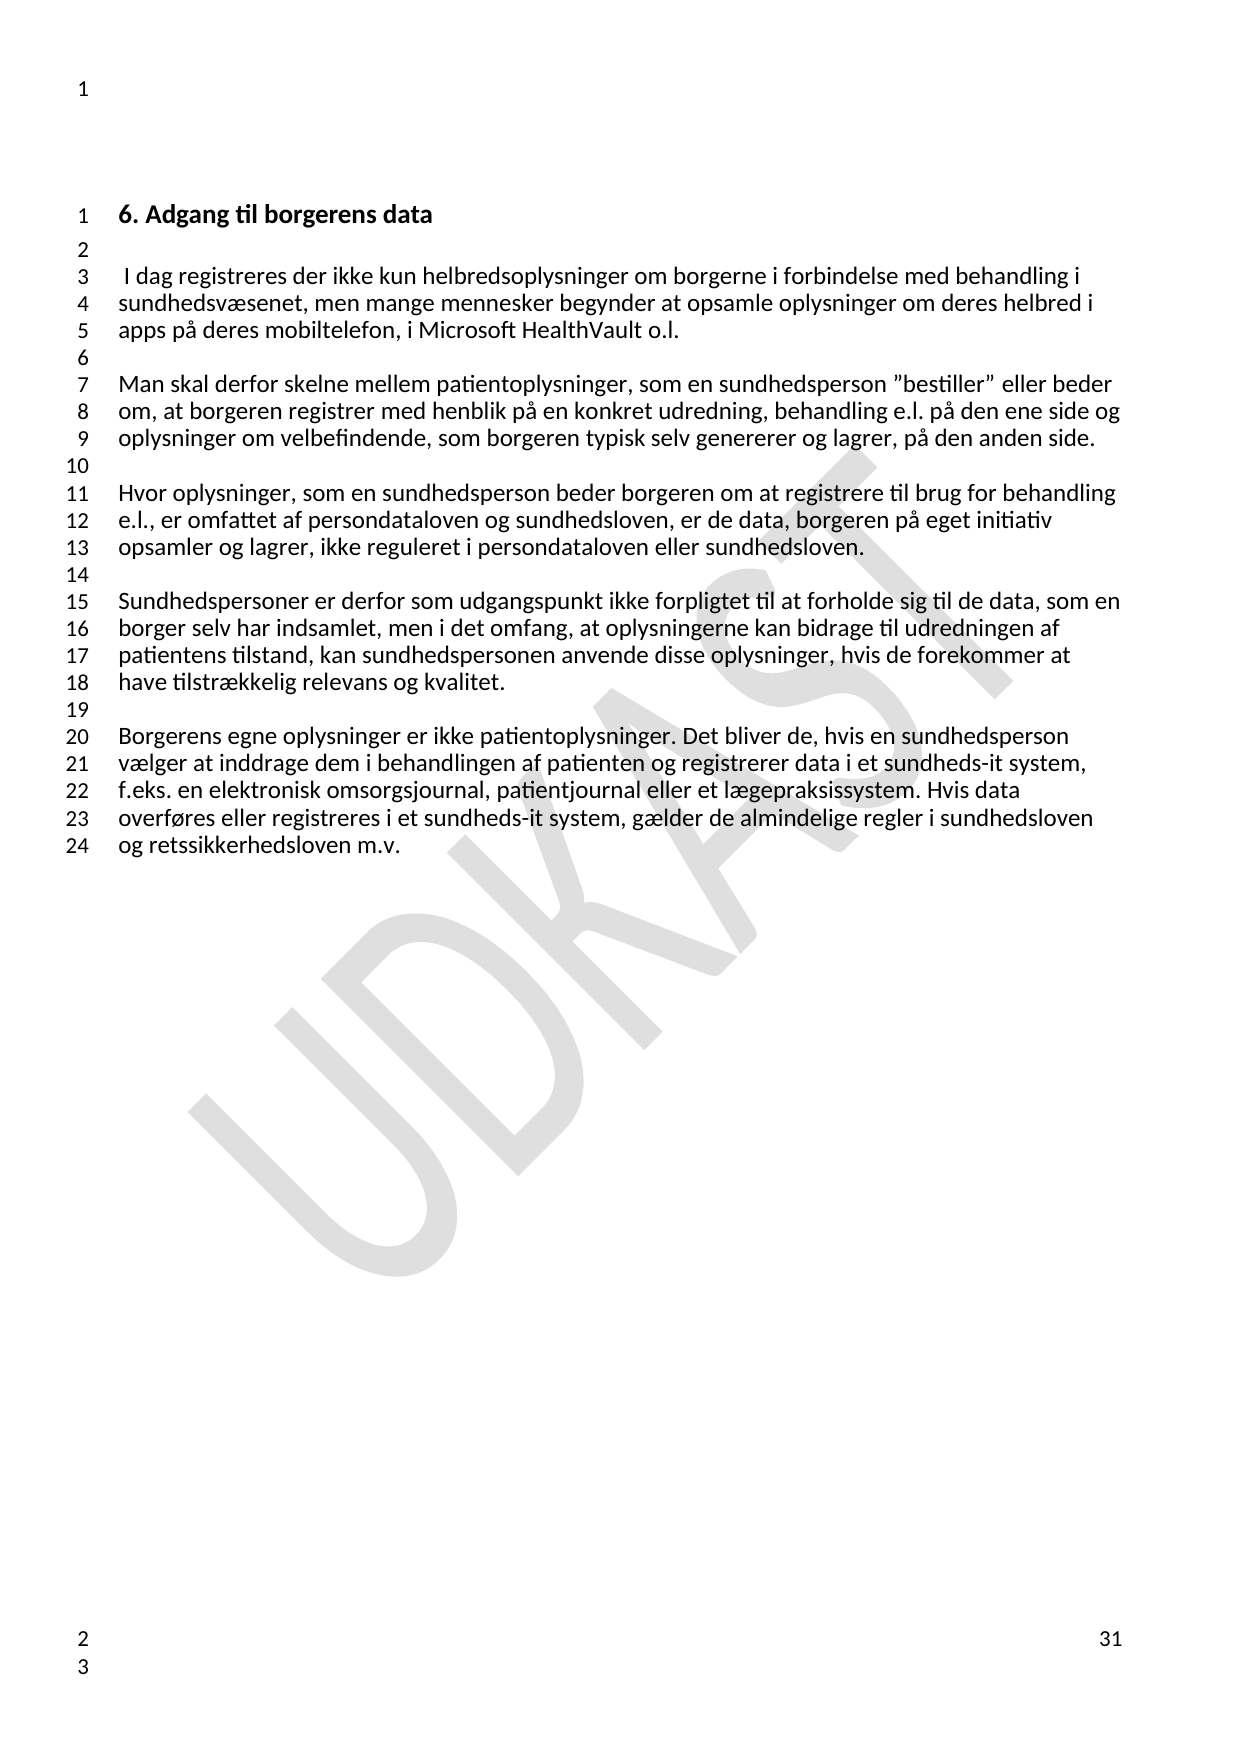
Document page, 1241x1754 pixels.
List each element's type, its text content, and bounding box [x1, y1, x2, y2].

text Borgerens egne oplysninger er ikke patientoplysninger. Det bliver de, hvis en sundhedsperson vælger at inddrage dem i behandlingen af patienten og registrerer data i et sundheds-it system, f.eks. en elektronisk omsorgsjournal, patientjournal eller et lægepraksissystem. Hvis data overføres eller registreres i et sundheds-it system, gælder de almindelige regler i sundhedsloven og retssikkerhedsloven m.v. [118, 723, 1122, 858]
text Hvor oplysninger, som en sundhedsperson beder borgeren om at registrere til brug for behandling e.l., er omfattet af persondataloven og sundhedsloven, er de data, borgeren på eget initiativ opsamler og lagrer, ikke reguleret i persondataloven eller sundhedsloven. [118, 479, 1122, 561]
text I dag registreres der ikke kun helbredsoplysninger om borgerne i forbindelse med behandling i sundhedsvæsenet, men mange mennesker begynder at opsamle oplysninger om deres helbred i apps på deres mobiltelefon, i Microsoft HealthVault o.l. [118, 263, 1122, 344]
text Sundhedspersoner er derfor som udgangspunkt ikke forpligtet til at forholde sig til de data, som en borger selv har indsamlet, men i det omfang, at oplysningerne kan bidrage til udredningen af patientens tilstand, kan sundhedspersonen anvende disse oplysninger, hvis de forekommer at have tilstrækkelig relevans og kvalitet. [118, 588, 1122, 696]
text Man skal derfor skelne mellem patientoplysninger, som en sundhedsperson ”bestiller” eller beder om, at borgeren registrer med henblik på en konkret udredning, behandling e.l. på den ene side og oplysninger om velbefindende, som borgeren typisk selv genererer og lagrer, på den anden side. [118, 371, 1122, 452]
subtitle 6. Adgang til borgerens data [118, 202, 1122, 229]
